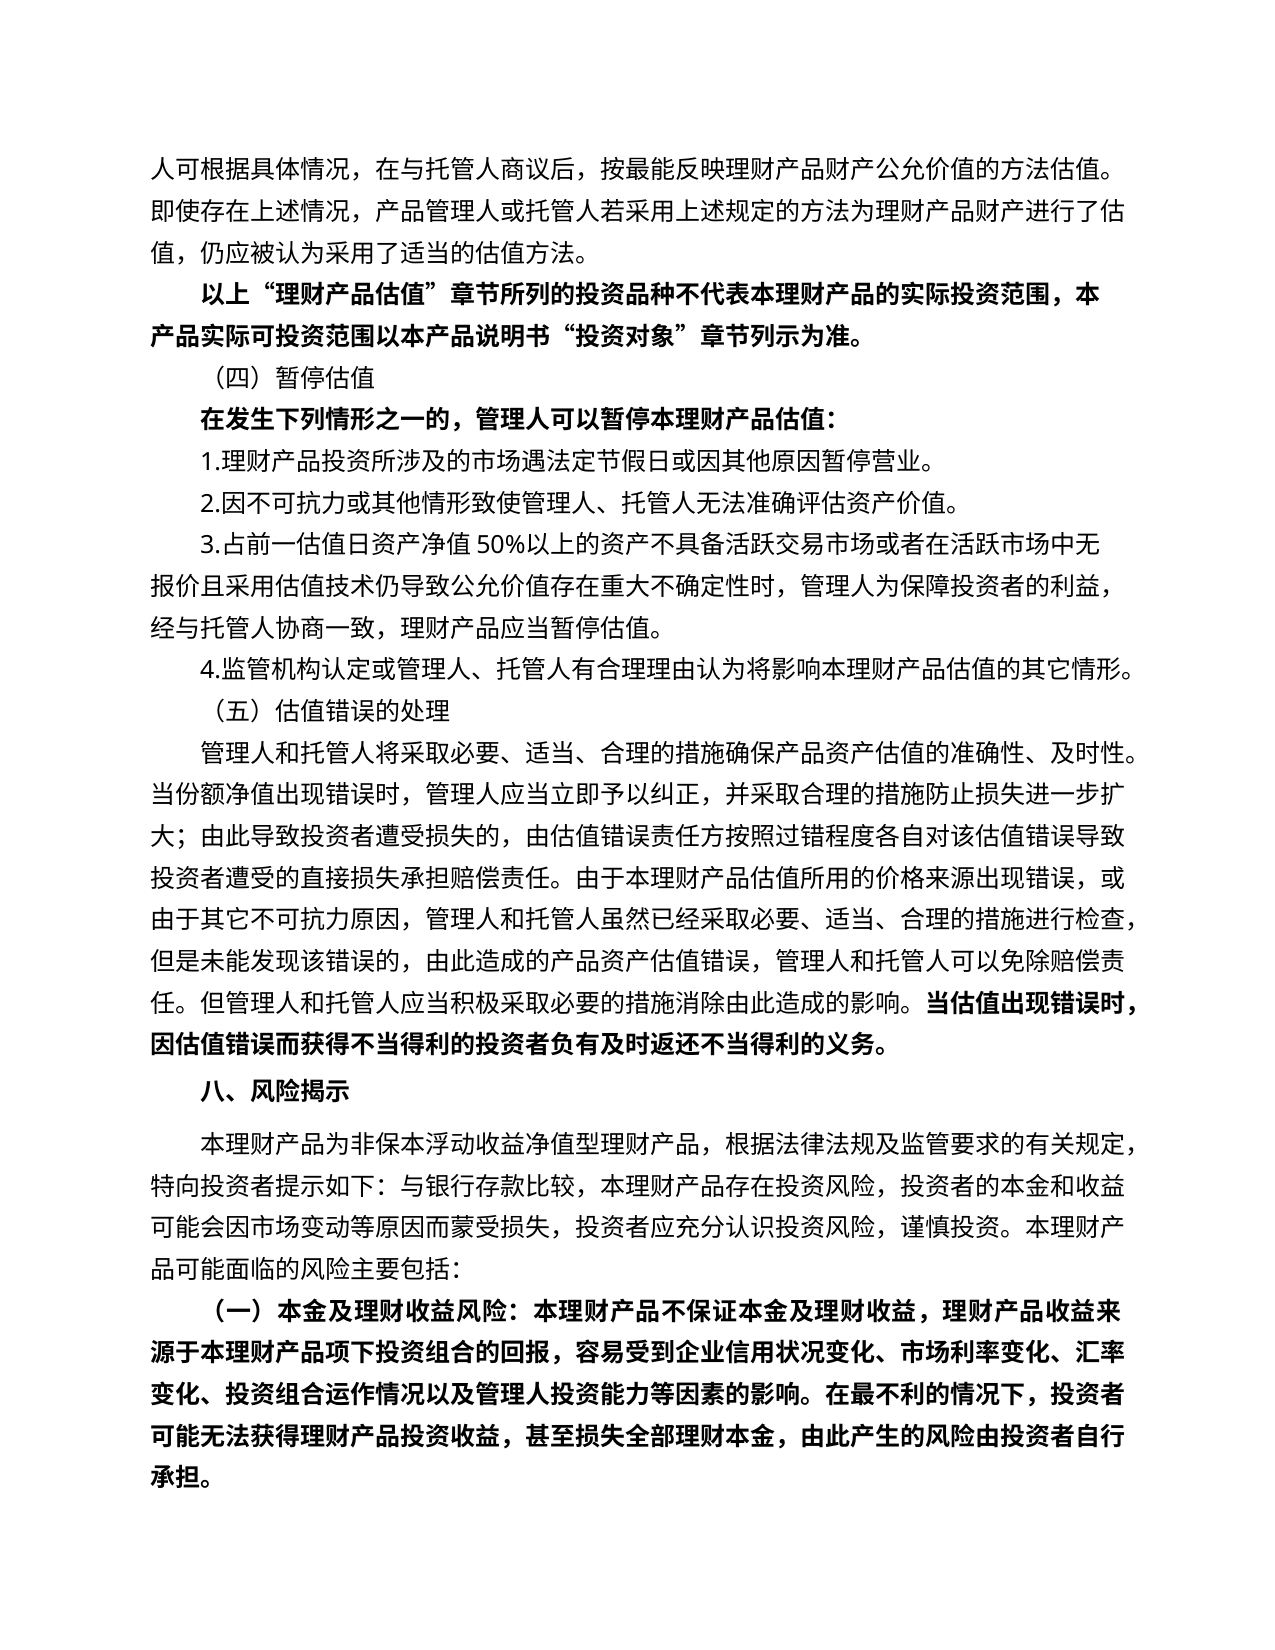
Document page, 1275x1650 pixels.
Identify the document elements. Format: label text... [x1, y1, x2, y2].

text 在发生下列情形之一的，管理人可以暂停本理财产品估值： [150, 400, 1125, 436]
text 以上“理财产品估值”章节所列的投资品种不代表本理财产品的实际投资范围，本产品实际可投资范围以本产品说明书“投资对象”章节列示为准。 [150, 275, 1125, 353]
text 4.监管机构认定或管理人、托管人有合理理由认为将影响本理财产品估值的其它情形。 [150, 650, 1125, 686]
text （四）暂停估值 [150, 358, 1125, 394]
text （一）本金及理财收益风险：本理财产品不保证本金及理财收益，理财产品收益来源于本理财产品项下投资组合的回报，容易受到企业信用状况变化、市场利率变化、汇率变化、投资组合运作情况以及管理人投资能力等因素的影响。在最不利的情况下，投资者可能无法获得理财产品投资收益，甚至损失全部理财本金，由此产生的风险由投资者自行承担。 [150, 1291, 1125, 1494]
text 管理人和托管人将采取必要、适当、合理的措施确保产品资产估值的准确性、及时性。当份额净值出现错误时，管理人应当立即予以纠正，并采取合理的措施防止损失进一步扩大；由此导致投资者遭受损失的，由估值错误责任方按照过错程度各自对该估值错误导致投资者遭受的直接损失承担赔偿责任。由于本理财产品估值所用的价格来源出现错误，或由于其它不可抗力原因，管理人和托管人虽然已经采取必要、适当、合理的措施进行检查，但是未能发现该错误的，由此造成的产品资产估值错误，管理人和托管人可以免除赔偿责任。但管理人和托管人应当积极采取必要的措施消除由此造成的影响。当估值出现错误时，因估值错误而获得不当得利的投资者负有及时返还不当得利的义务。 [150, 733, 1125, 1061]
text （五）估值错误的处理 [150, 692, 1125, 728]
text 3.占前一估值日资产净值50%以上的资产不具备活跃交易市场或者在活跃市场中无报价且采用估值技术仍导致公允价值存在重大不确定性时，管理人为保障投资者的利益，经与托管人协商一致，理财产品应当暂停估值。 [150, 525, 1125, 644]
text 本理财产品为非保本浮动收益净值型理财产品，根据法律法规及监管要求的有关规定，特向投资者提示如下：与银行存款比较，本理财产品存在投资风险，投资者的本金和收益可能会因市场变动等原因而蒙受损失，投资者应充分认识投资风险，谨慎投资。本理财产品可能面临的风险主要包括： [150, 1124, 1125, 1286]
text 2.因不可抗力或其他情形致使管理人、托管人无法准确评估资产价值。 [150, 483, 1125, 519]
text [150, 150, 1125, 269]
text 1.理财产品投资所涉及的市场遇法定节假日或因其他原因暂停营业。 [150, 442, 1125, 478]
text 八、风险揭示 [150, 1067, 1125, 1108]
